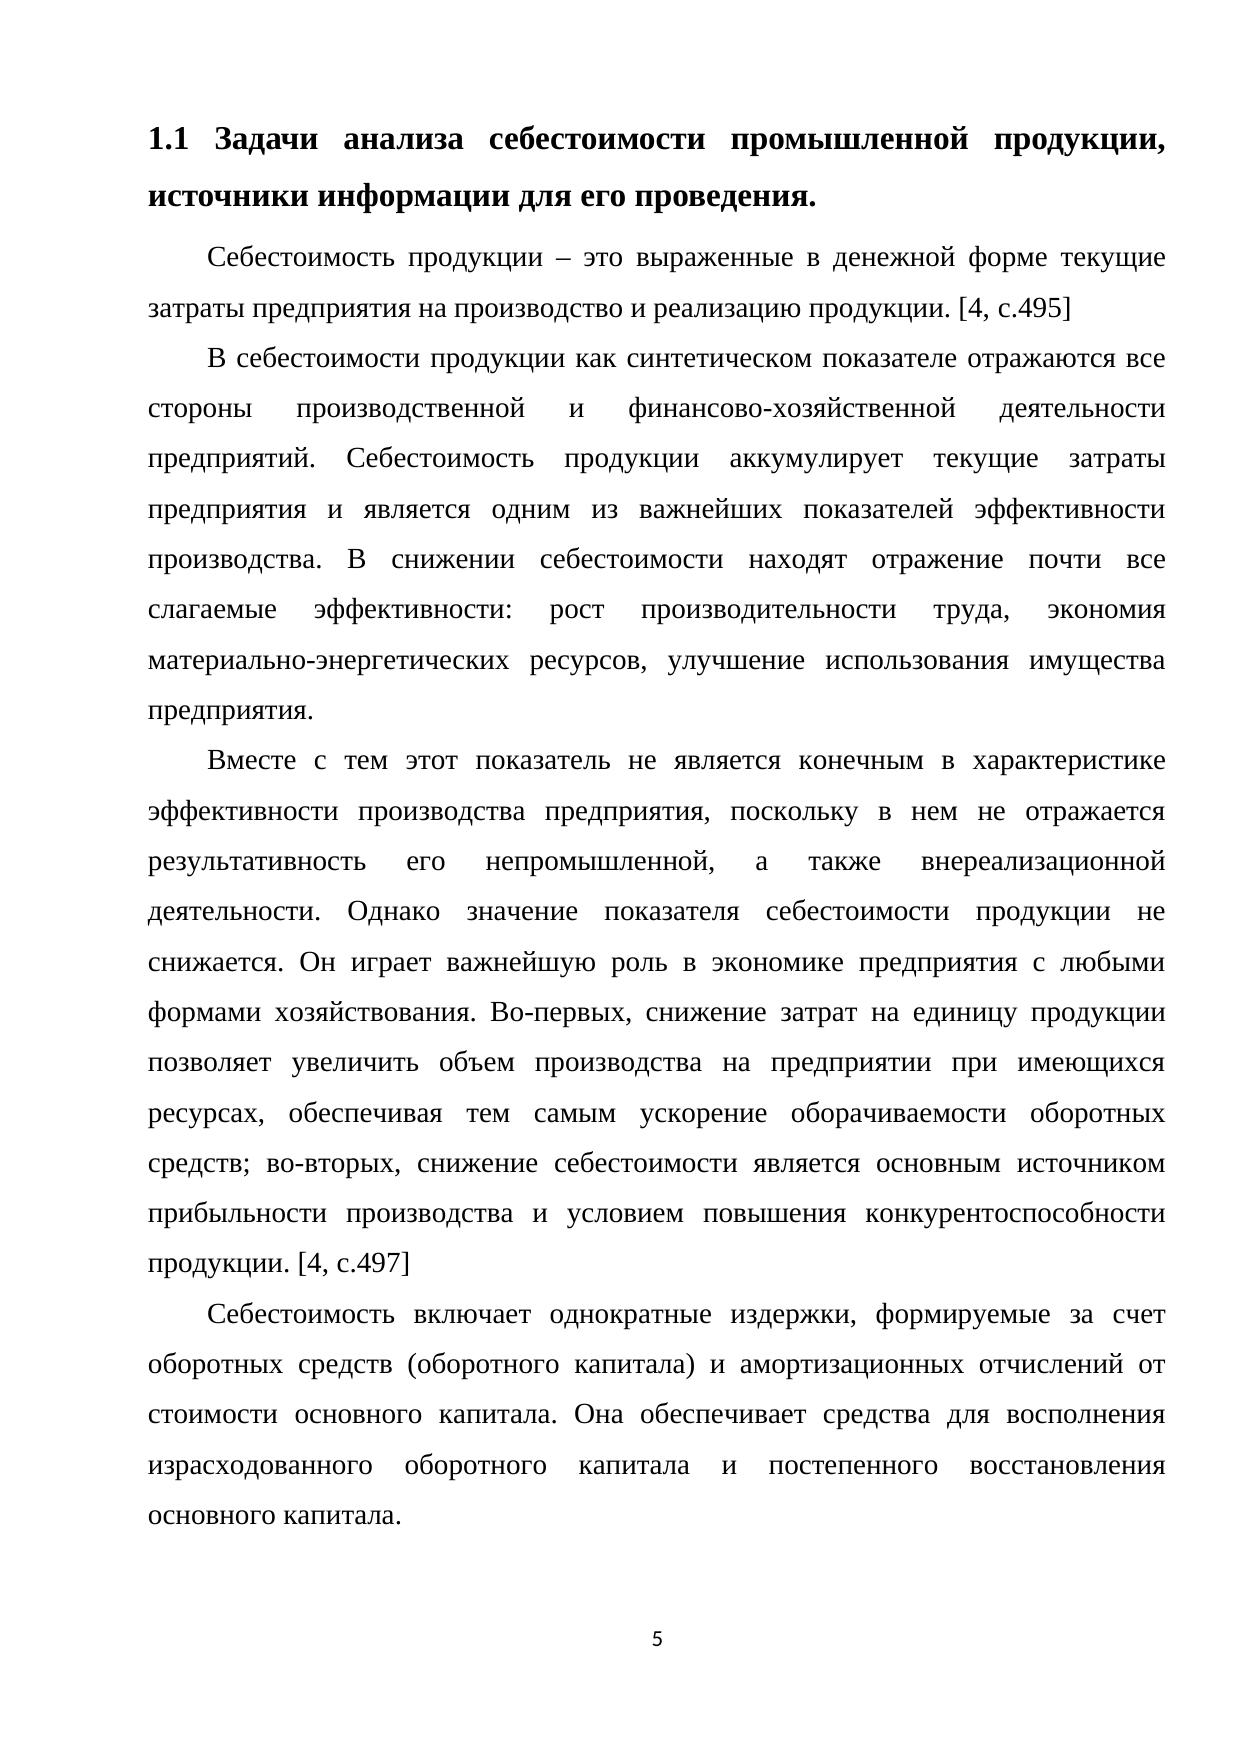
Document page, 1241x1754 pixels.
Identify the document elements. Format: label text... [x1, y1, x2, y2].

text В себестоимости продукции как синтетическом показателе отражаются все стороны производственной и финансово-хозяйственной деятельности предприятий. Себестоимость продукции аккумулирует текущие затраты предприятия и является одним из важнейших показателей эффективности производства. В снижении себестоимости находят отражение почти все слагаемые эффективности: рост производительности труда, экономия материально-энергетических ресурсов, улучшение использования имущества предприятия. [148, 340, 1167, 726]
text Вместе с тем этот показатель не является конечным в характеристике эффективности производства предприятия, поскольку в нем не отражается результативность его непромышленной, а также внереализационной деятельности. Однако значение показателя себестоимости продукции не снижается. Он играет важнейшую роль в экономике предприятия с любыми формами хозяйствования. Во-первых, снижение затрат на единицу продукции позволяет увеличить объем производства на предприятии при имеющихся ресурсах, обеспечивая тем самым ускорение оборачиваемости оборотных средств; во-вторых, снижение себестоимости является основным источником прибыльности производства и условием повышения конкурентоспособности продукции. [4, c.497] [148, 742, 1167, 1279]
subtitle 1.1 Задачи анализа себестоимости промышленной продукции, источники информации для его проведения. [148, 118, 1167, 214]
text Себестоимость включает однократные издержки, формируемые за счет оборотных средств (оборотного капитала) и амортизационных отчислений от стоимости основного капитала. Она обеспечивает средства для восполнения израсходованного оборотного капитала и постепенного восстановления основного капитала. [148, 1296, 1167, 1531]
text Себестоимость продукции – это выраженные в денежной форме текущие затраты предприятия на производство и реализацию продукции. [4, c.495] [148, 239, 1167, 323]
